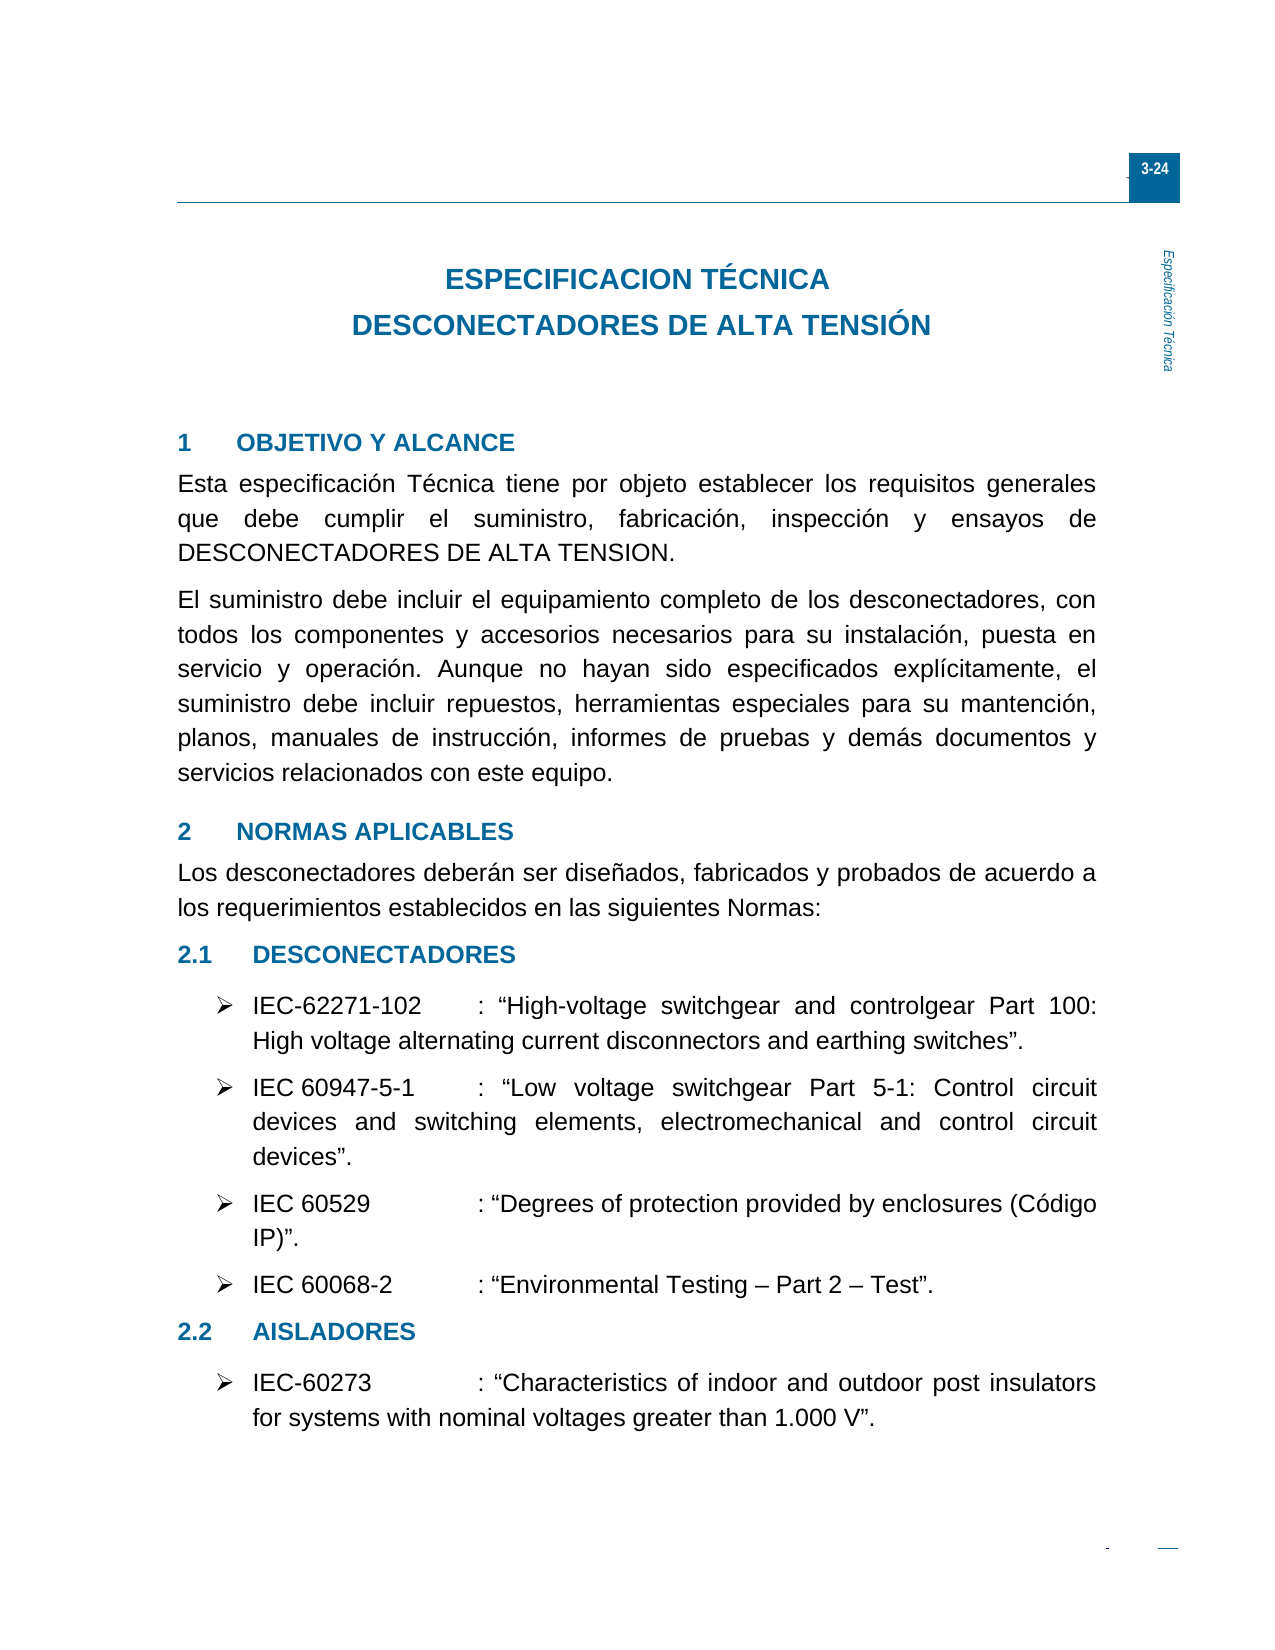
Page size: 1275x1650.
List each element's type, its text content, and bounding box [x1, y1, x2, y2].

text Los desconectadores deberán ser diseñados, fabricados y probados de acuerdo a los requerimientos establecidos en las siguientes Normas: [177, 858, 1098, 922]
list IEC-62271-102 : “High-voltage switchgear and controlgear Part 100: High voltage alternating current disconnectors and earthing switches”. [215, 991, 1098, 1054]
text El suministro debe incluir el equipamiento completo de los desconectadores, con todos los componentes y accesorios necesarios para su instalación, puesta en servicio y operación. Aunque no hayan sido especificados explícitamente, el suministro debe incluir repuestos, herramientas especiales para su mantención, planos, manuales de instrucción, informes de pruebas y demás documentos y servicios relacionados con este equipo. [177, 585, 1098, 786]
text Esta especificación Técnica tiene por objeto establecer los requisitos generales que debe cumplir el suministro, fabricación, inspección y ensayos de DESCONECTADORES DE ALTA TENSION. [177, 469, 1098, 567]
subtitle AISLADORES [177, 1317, 1098, 1346]
list IEC 60068-2 : “Environmental Testing – Part 2 – Test”. [215, 1270, 1098, 1299]
list IEC 60529 : “Degrees of protection provided by enclosures (Código IP)”. [215, 1189, 1098, 1252]
list IEC 60947-5-1 : “Low voltage switchgear Part 5-1: Control circuit devices and switching elements, electromechanical and control circuit devices”. [215, 1073, 1098, 1170]
title DESCONECTADORES DE ALTA TENSIÓN [177, 308, 1098, 342]
subtitle DESCONECTADORES [177, 940, 1098, 969]
list IEC-60273 : “Characteristics of indoor and outdoor post insulators for systems with nominal voltages greater than 1.000 V”. [215, 1368, 1098, 1432]
title ESPECIFICACION TÉCNICA [177, 262, 1098, 296]
subtitle NORMAS APLICABLES [177, 817, 1098, 846]
subtitle OBJETIVO Y ALCANCE [177, 428, 1098, 457]
